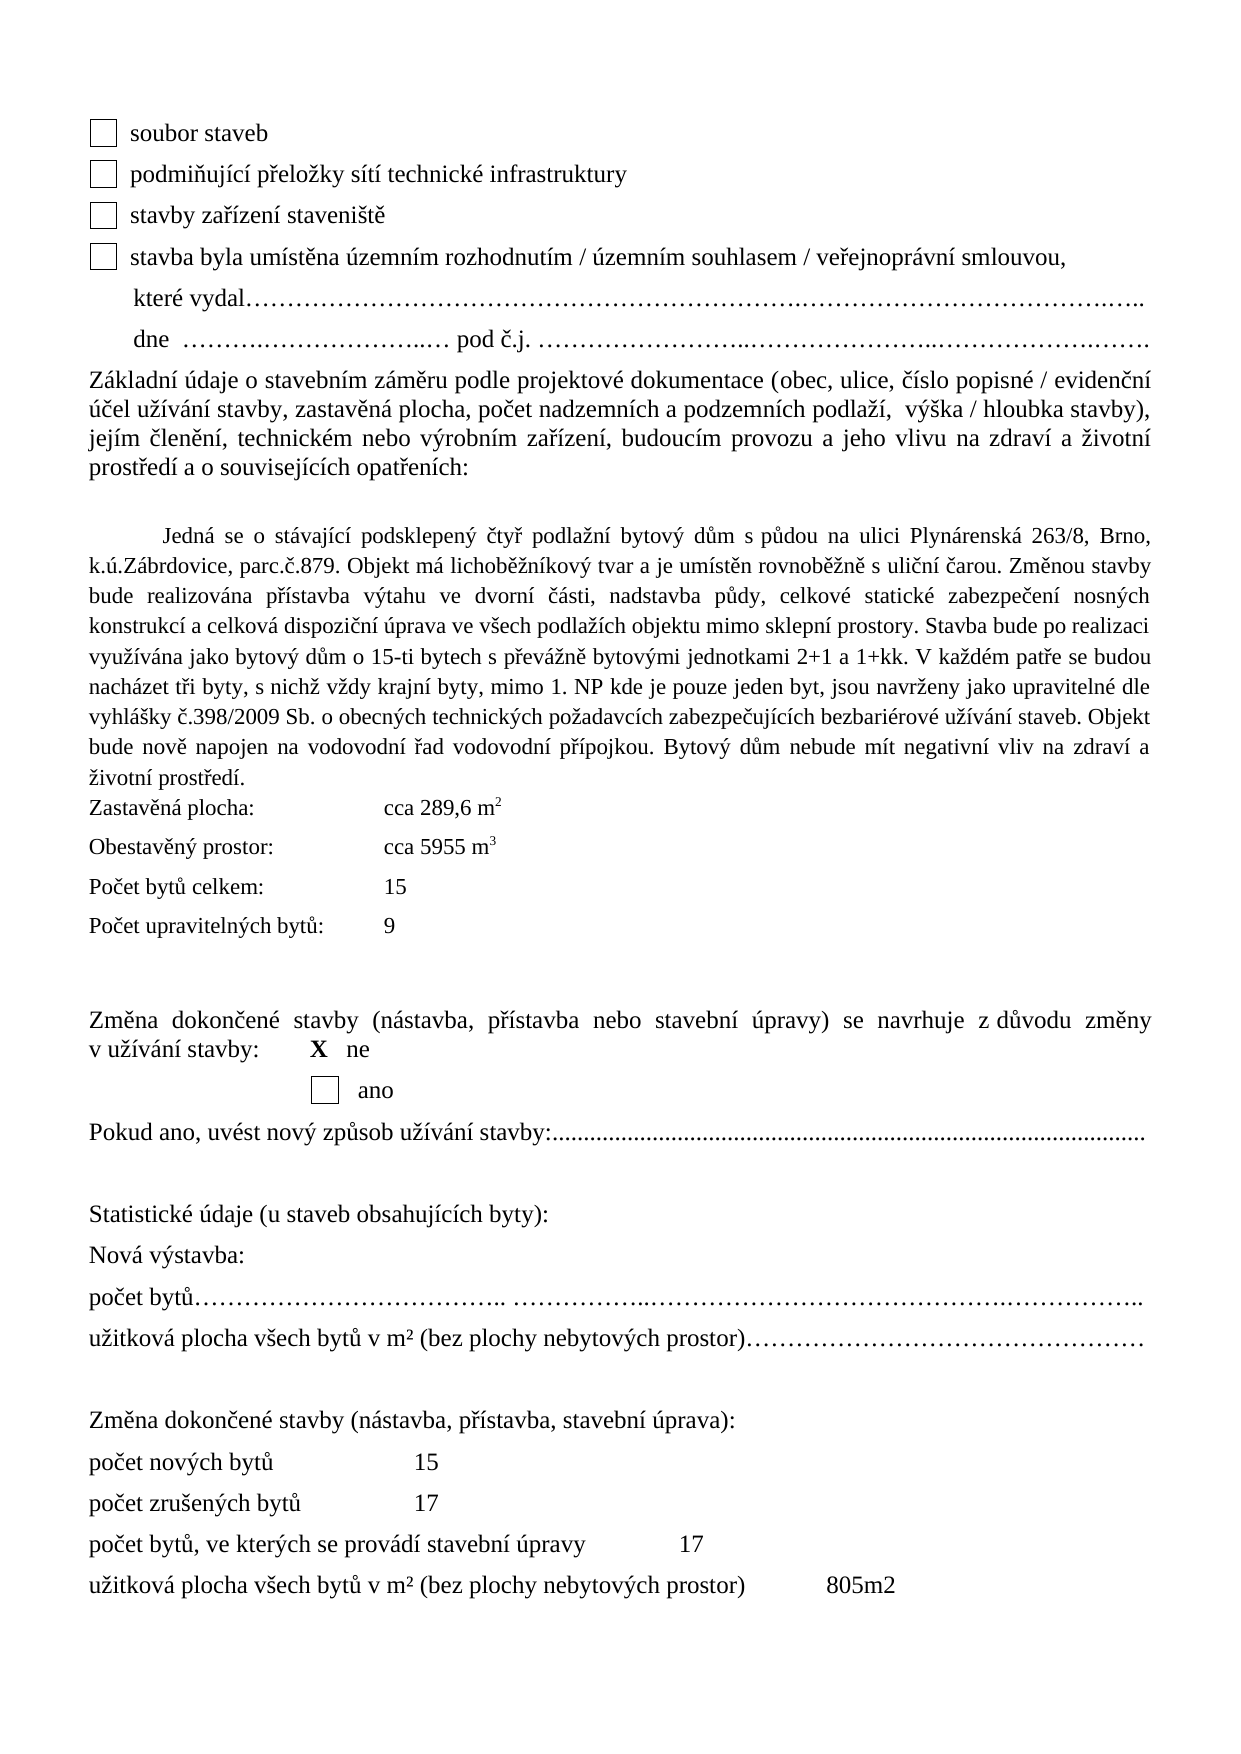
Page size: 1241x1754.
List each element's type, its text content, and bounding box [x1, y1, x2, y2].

text počet bytů……………………………….. ……………..…………………………………….…………….. [89, 1282, 1152, 1310]
text Jedná se o stávající podsklepený čtyř podlažní bytový dům s půdou na ulici Plynárenská 263/8, Brno, k.ú.Zábrdovice, parc.č.879. Objekt má lichoběžníkový tvar a je umístěn rovnoběžně s uliční čarou. Změnou stavby bude realizována přístavba výtahu ve dvorní části, nadstavba půdy, celkové statické zabezpečení nosných konstrukcí a celková dispoziční úprava ve všech podlažích objektu mimo sklepní prostory. Stavba bude po realizaci využívána jako bytový dům o 15-ti bytech s převážně bytovými jednotkami 2+1 a 1+kk. V každém patře se budou nacházet tři byty, s nichž vždy krajní byty, mimo 1. NP kde je pouze jeden byt, jsou navrženy jako upravitelné dle vyhlášky č.398/2009 Sb. o obecných technických požadavcích zabezpečujících bezbariérové užívání staveb. Objekt bude nově napojen na vodovodní řad vodovodní přípojkou. Bytový dům nebude mít negativní vliv na zdraví a životní prostředí. [89, 522, 1152, 790]
text Změna dokončené stavby (nástavba, přístavba nebo stavební úpravy) se navrhuje z důvodu změny v užívání stavby: X ne [89, 1005, 1152, 1063]
text Obestavěný prostor: cca 5955 m3 [89, 833, 1152, 859]
text Zastavěná plocha: cca 289,6 m2 [89, 794, 1152, 820]
text Statistické údaje (u staveb obsahujících byty): [89, 1199, 1152, 1228]
text užitková plocha všech bytů v m² (bez plochy nebytových prostor)………………………………………… [89, 1323, 1152, 1352]
text podmiňující přeložky sítí technické infrastruktury [89, 159, 1152, 188]
text Nová výstavba: [89, 1240, 1152, 1269]
text Počet upravitelných bytů: 9 [89, 912, 1152, 938]
text Počet bytů celkem: 15 [89, 873, 1152, 899]
text soubor staveb [89, 118, 1152, 147]
text počet nových bytů 15 [89, 1447, 1152, 1475]
text počet bytů, ve kterých se provádí stavební úpravy 17 [89, 1529, 1152, 1558]
text které vydal………………………………………………………….……………………………….….. [89, 283, 1152, 312]
text stavba byla umístěna územním rozhodnutím / územním souhlasem / veřejnoprávní smlouvou, [89, 242, 1152, 271]
text Pokud ano, uvést nový způsob užívání stavby:............................................................................................... [89, 1117, 1152, 1145]
text Změna dokončené stavby (nástavba, přístavba, stavební úprava): [89, 1405, 1152, 1434]
text stavby zařízení staveniště [89, 201, 1152, 229]
text ano [89, 1075, 1152, 1104]
text Základní údaje o stavebním záměru podle projektové dokumentace (obec, ulice, číslo popisné / evidenční účel užívání stavby, zastavěná plocha, počet nadzemních a podzemních podlaží, výška / hloubka stavby), jejím členění, technickém nebo výrobním zařízení, budoucím provozu a jeho vlivu na zdraví a životní prostředí a o souvisejících opatřeních: [89, 366, 1152, 481]
text počet zrušených bytů 17 [89, 1488, 1152, 1517]
text užitková plocha všech bytů v m² (bez plochy nebytových prostor) 805m2 [89, 1570, 1152, 1599]
text dne ……….………………..… pod č.j. ……………………..…………………..……………….……. [89, 324, 1152, 353]
